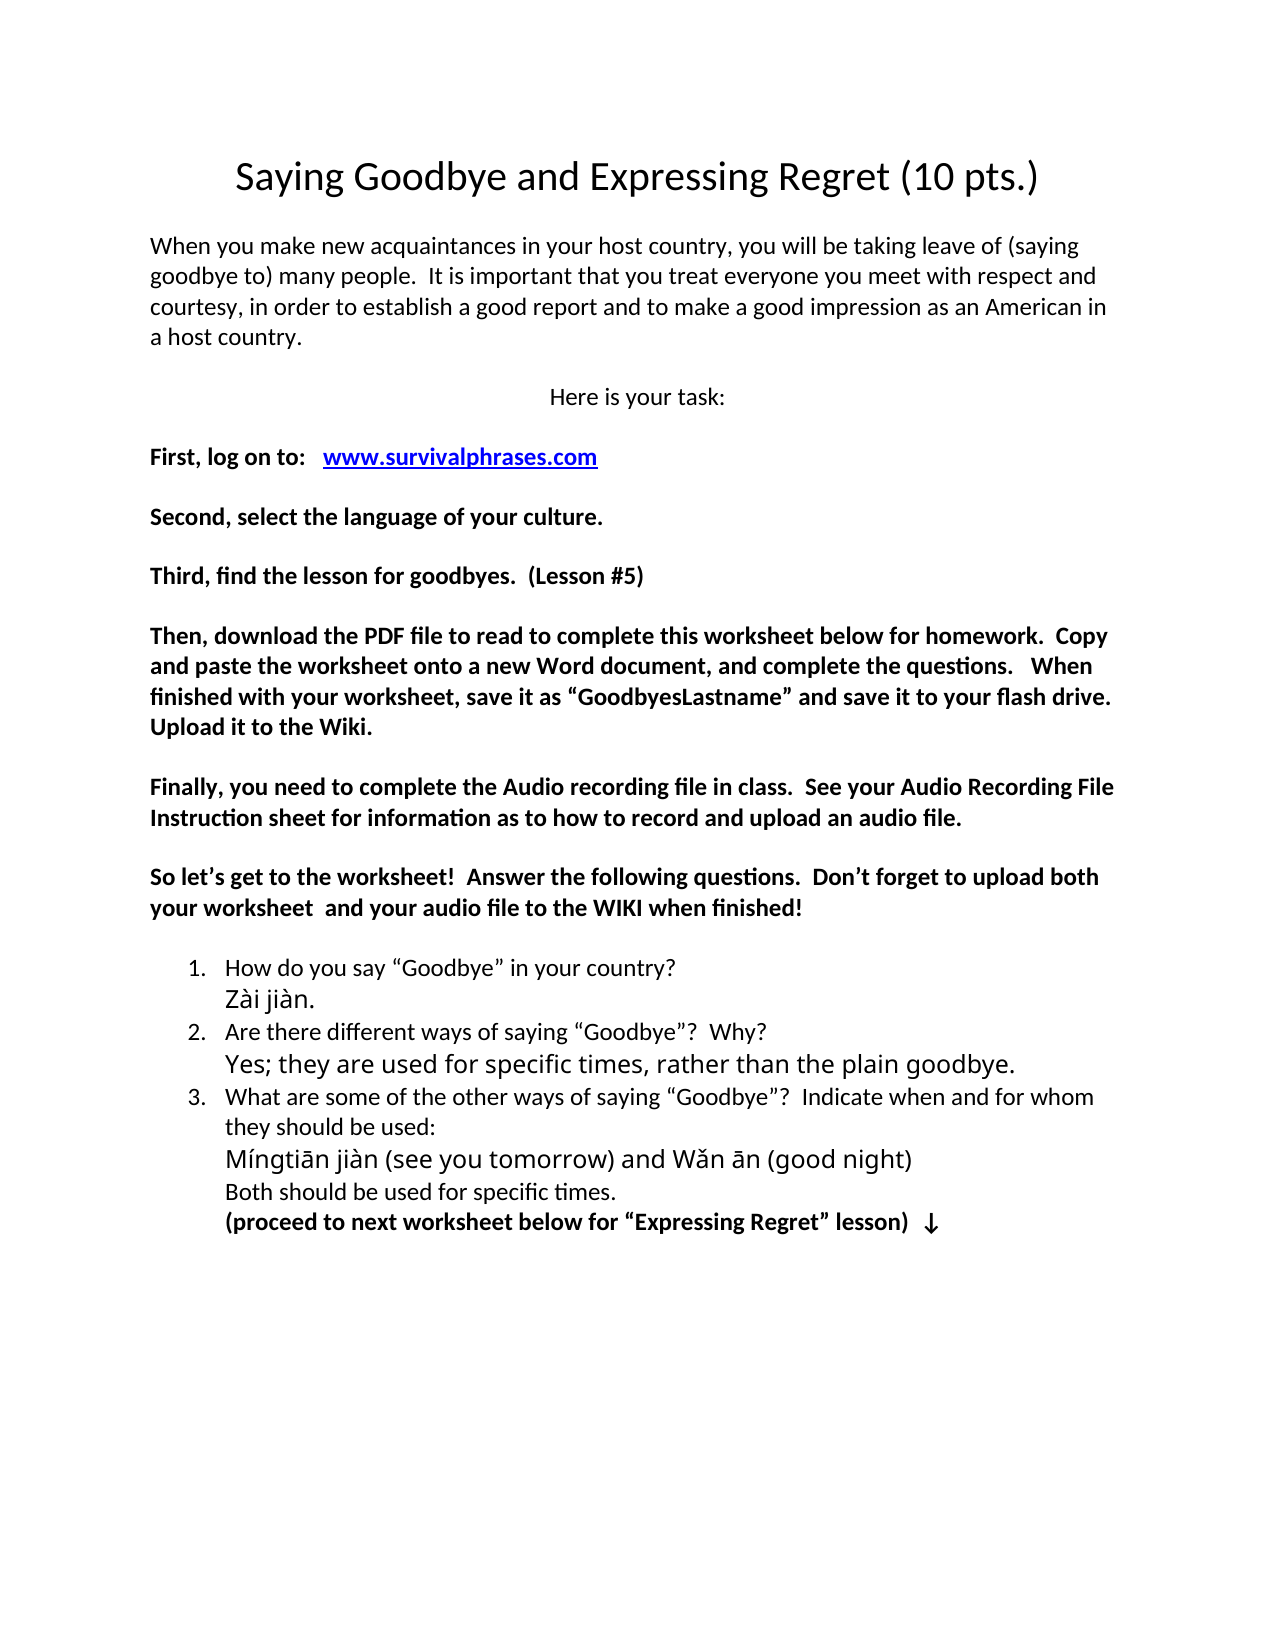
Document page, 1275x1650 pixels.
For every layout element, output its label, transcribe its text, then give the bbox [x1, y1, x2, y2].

list Zài jiàn. [225, 982, 1125, 1016]
text Then, download the PDF file to read to complete this worksheet below for homework. Copy and paste the worksheet onto a new Word document, and complete the questions. When finished with your worksheet, save it as “GoodbyesLastname” and save it to your flash drive. Upload it to the Wiki. [150, 620, 1125, 742]
text Third, find the lesson for goodbyes. (Lesson #5) [150, 560, 1125, 591]
list Yes; they are used for specific times, rather than the plain goodbye. [225, 1047, 1125, 1081]
text When you make new acquaintances in your host country, you will be taking leave of (saying goodbye to) many people. It is important that you treat everyone you meet with respect and courtesy, in order to establish a good report and to make a good impression as an American in a host country. [150, 230, 1125, 352]
text First, log on to: www.survivalphrases.com [150, 441, 1125, 471]
list Míngtiān jiàn (see you tomorrow) and Wǎn ān (good night) [225, 1142, 1125, 1176]
list How do you say “Goodbye” in your country? [187, 952, 1125, 982]
list (proceed to next worksheet below for “Expressing Regret” lesson) ↓ [225, 1206, 1125, 1237]
text Here is your task: [150, 381, 1125, 412]
text Saying Goodbye and Expressing Regret (10 pts.) [150, 150, 1125, 201]
list Both should be used for specific times. [225, 1176, 1125, 1206]
text Finally, you need to complete the Audio recording file in class. See your Audio Recording File Instruction sheet for information as to how to record and upload an audio file. [150, 771, 1125, 832]
text Second, select the language of your culture. [150, 501, 1125, 531]
list Are there different ways of saying “Goodbye”? Why? [187, 1016, 1125, 1047]
text So let’s get to the worksheet! Answer the following questions. Don’t forget to upload both your worksheet and your audio file to the WIKI when finished! [150, 861, 1125, 922]
list What are some of the other ways of saying “Goodbye”? Indicate when and for whom they should be used: [187, 1081, 1125, 1142]
